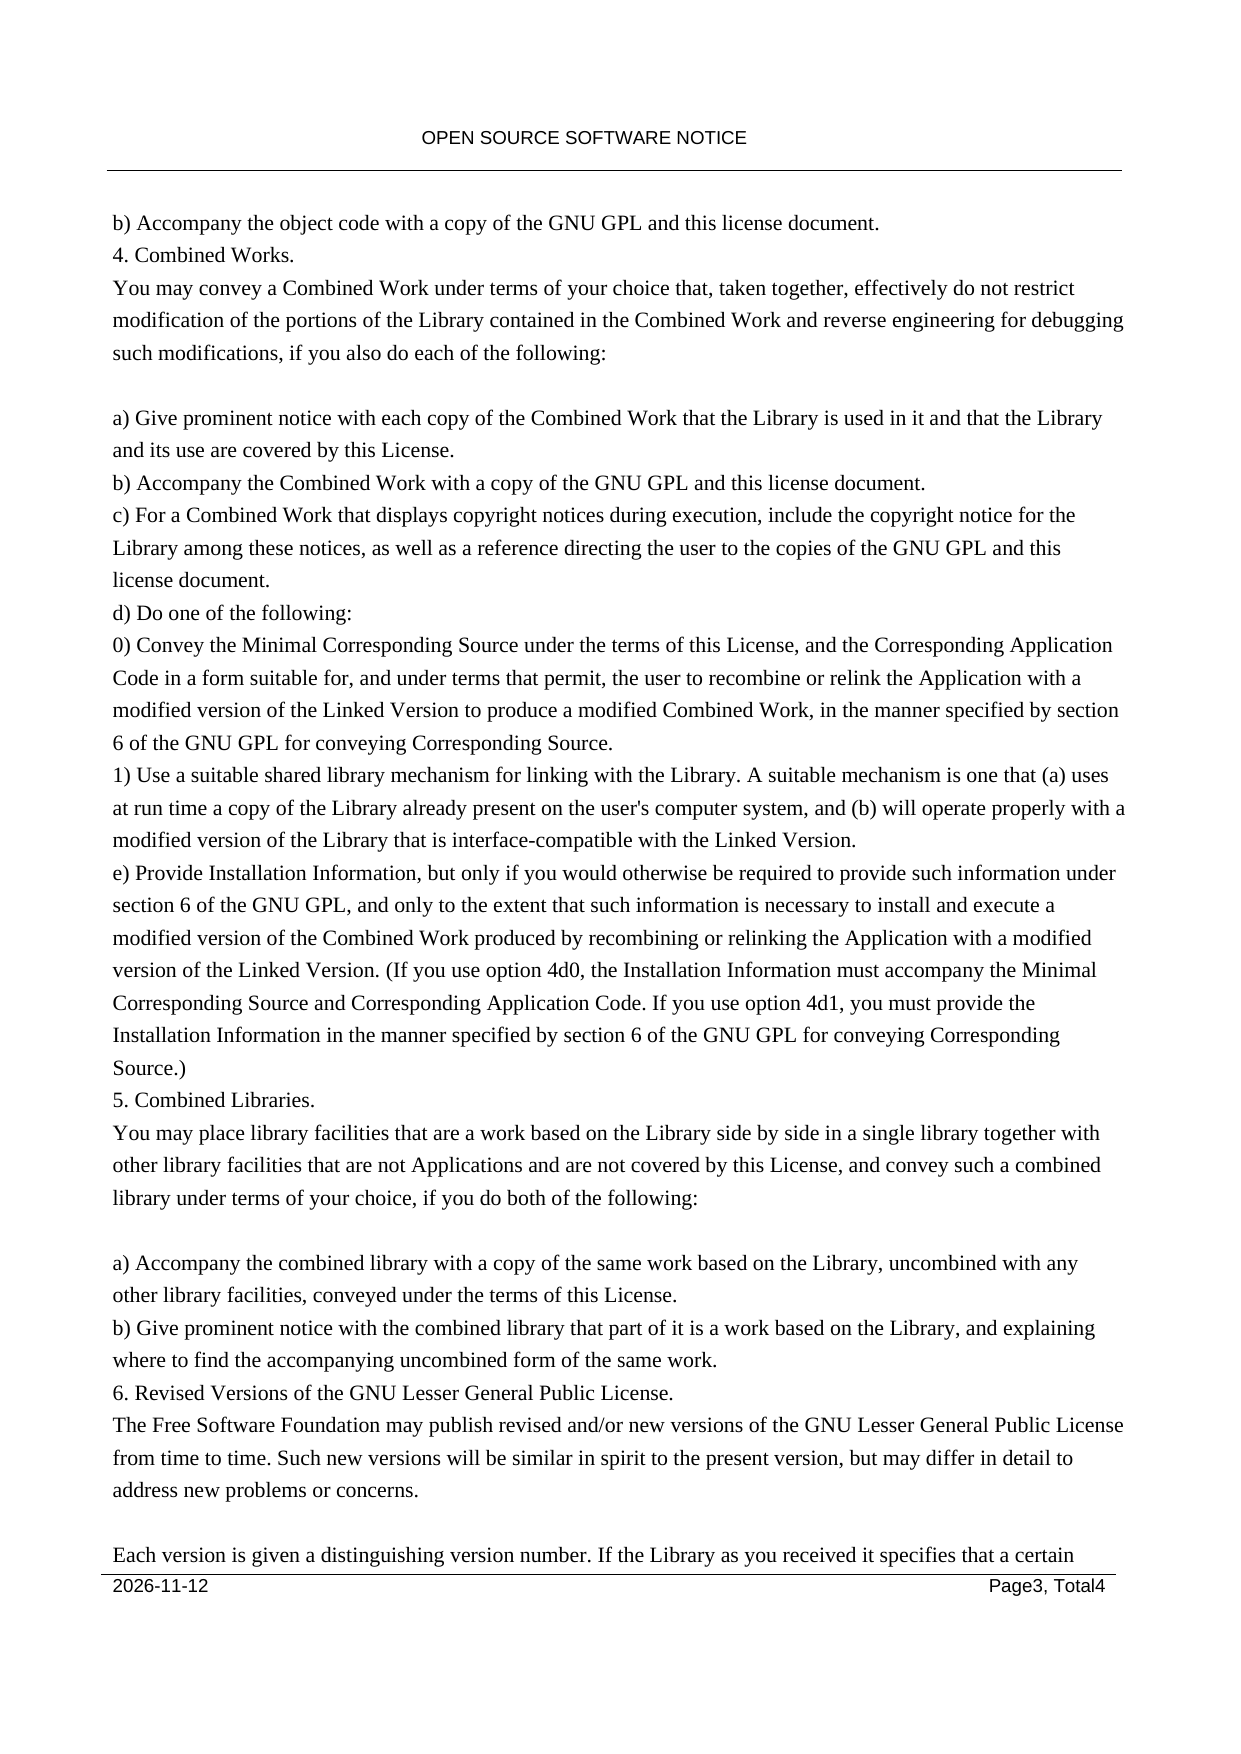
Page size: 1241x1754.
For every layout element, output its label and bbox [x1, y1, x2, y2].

text [112, 206, 1128, 1571]
